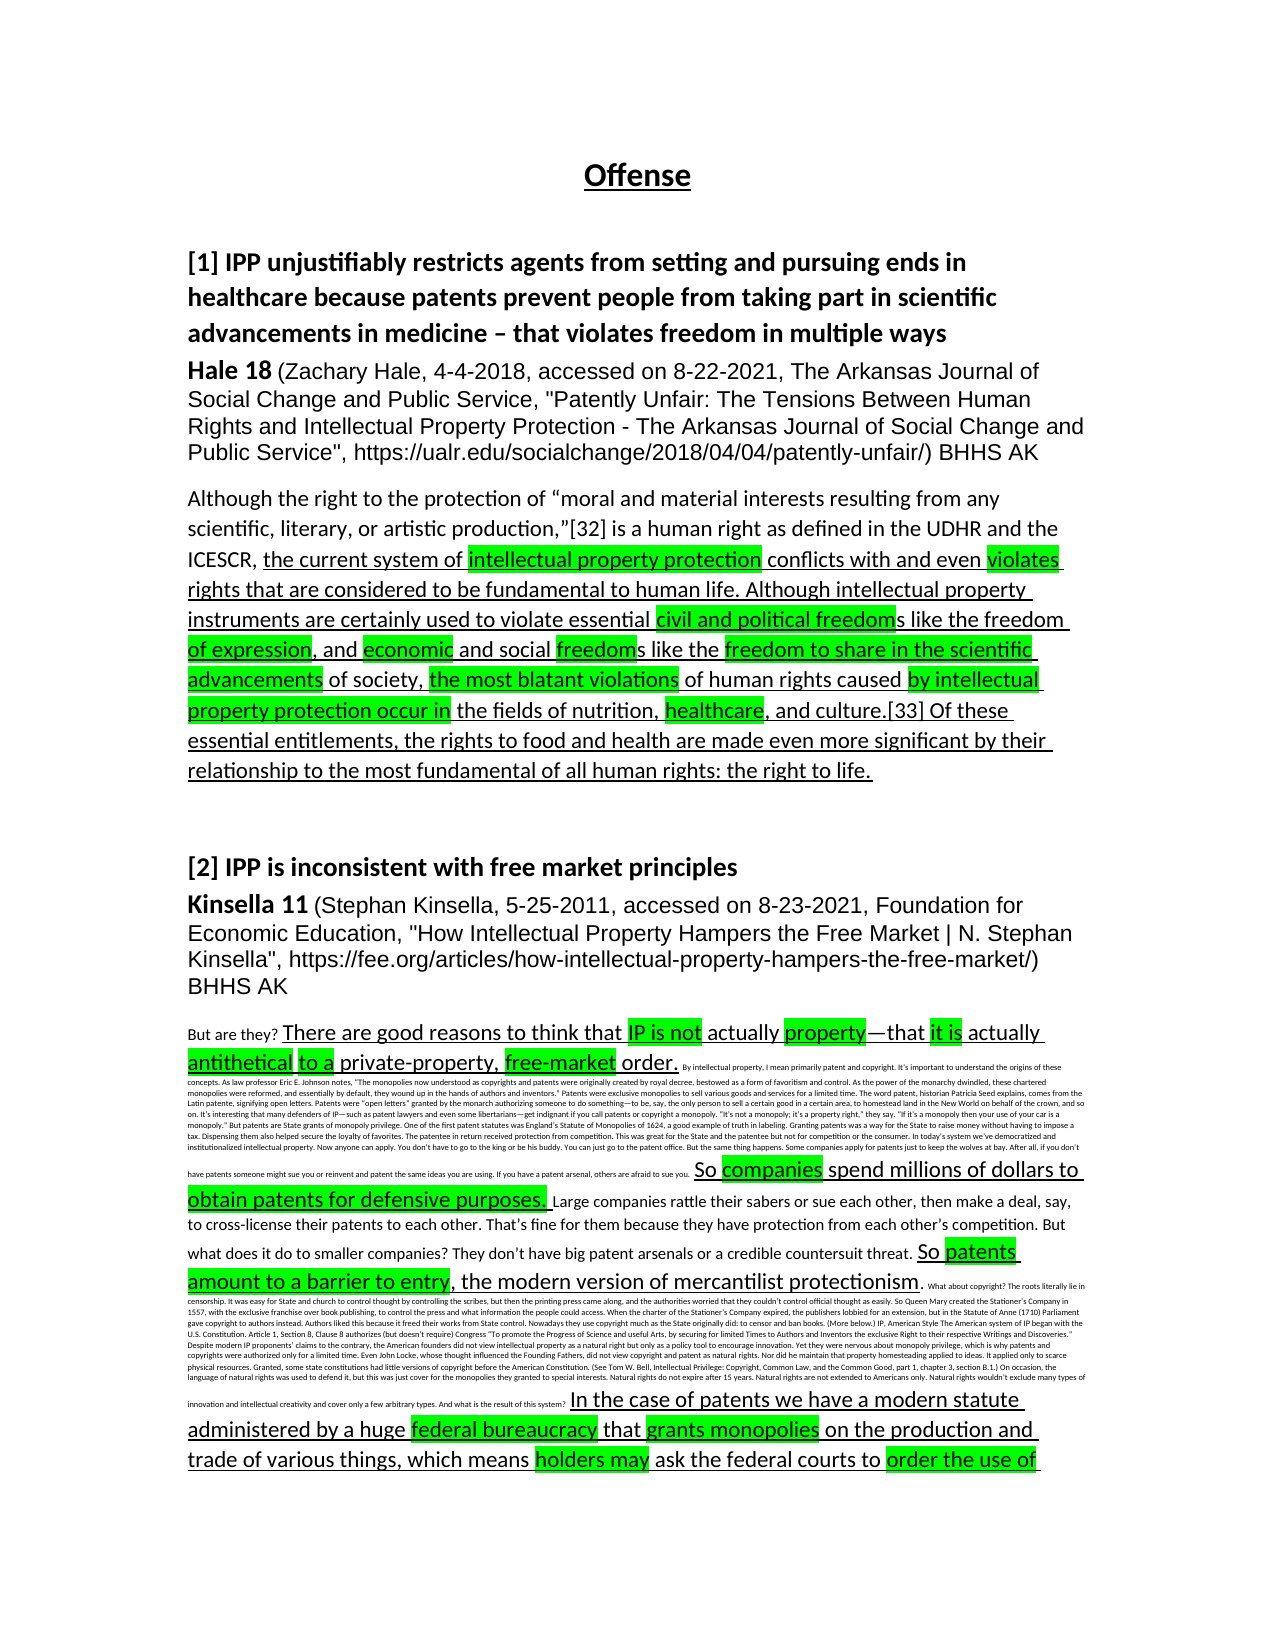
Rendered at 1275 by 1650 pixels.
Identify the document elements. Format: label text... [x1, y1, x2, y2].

text Although the right to the protection of “moral and material interests resulting from any scientific, literary, or artistic production,”[32] is a human right as defined in the UDHR and the ICESCR, the current system of intellectual property protection conflicts with and even violates rights that are considered to be fundamental to human life. Although intellectual property instruments are certainly used to violate essential civil and political freedoms like the freedom of expression, and economic and social freedoms like the freedom to share in the scientific advancements of society, the most blatant violations of human rights caused by intellectual property protection occur in the fields of nutrition, healthcare, and culture.[33] Of these essential entitlements, the rights to food and health are made even more significant by their relationship to the most fundamental of all human rights: the right to life. [187, 484, 1087, 784]
text Hale 18 (Zachary Hale, 4-4-2018, accessed on 8-22-2021, The Arkansas Journal of Social Change and Public Service, "Patently Unfair: The Tensions Between Human Rights and Intellectual Property Protection - The Arkansas Journal of Social Change and Public Service", https://ualr.edu/socialchange/2018/04/04/patently-unfair/) BHHS AK [187, 353, 1087, 466]
subtitle [2] IPP is inconsistent with free market principles [187, 850, 1087, 883]
text Kinsella 11 (Stephan Kinsella, 5-25-2011, accessed on 8-23-2021, Foundation for Economic Education, "How Intellectual Property Hampers the Free Market | N. Stephan Kinsella", https://fee.org/articles/how-intellectual-property-hampers-the-free-market/) BHHS AK [187, 887, 1087, 999]
subtitle [1] IPP unjustifiably restricts agents from setting and pursuing ends in healthcare because patents prevent people from taking part in scientific advancements in medicine – that violates freedom in multiple ways [187, 245, 1087, 349]
subtitle Offense [187, 154, 1087, 195]
